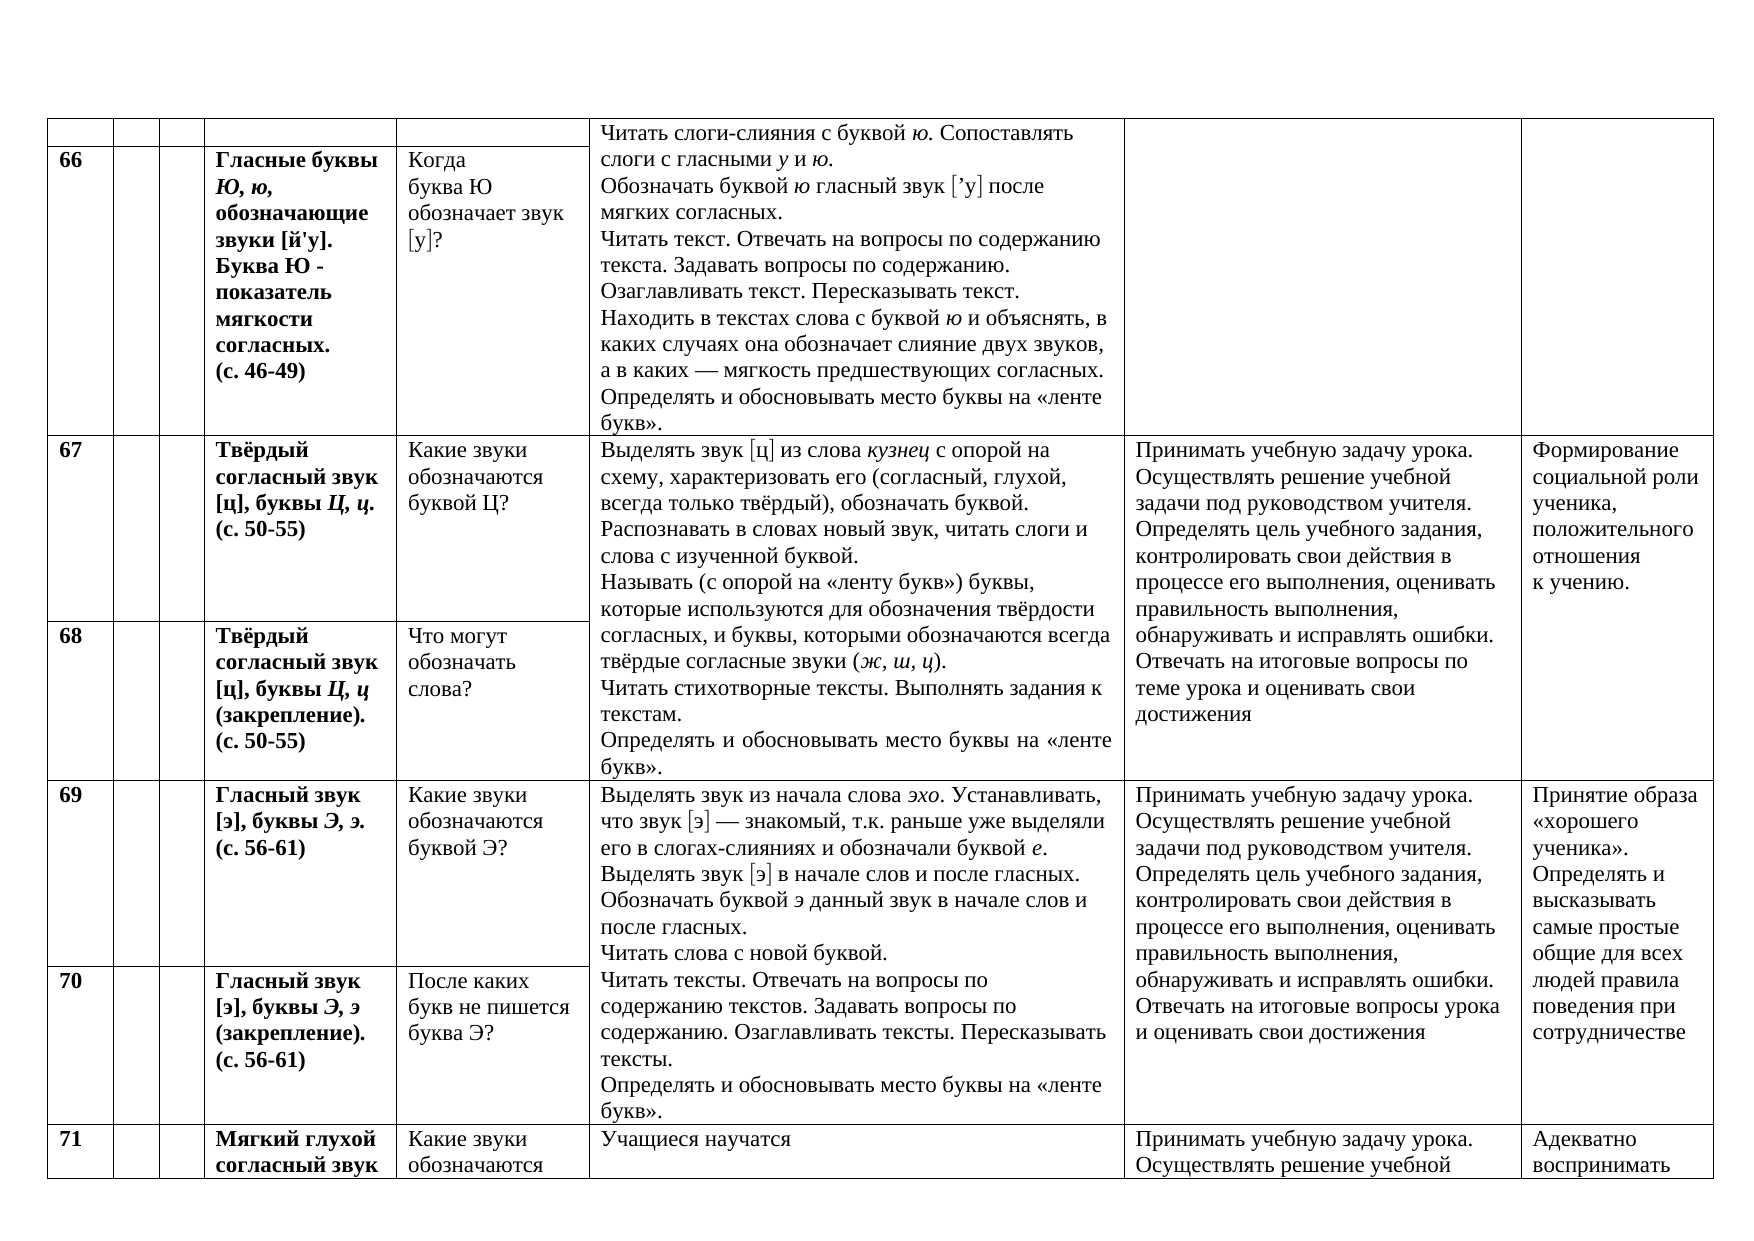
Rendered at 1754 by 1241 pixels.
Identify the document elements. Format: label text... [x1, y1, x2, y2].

table_cell [160, 436, 204, 621]
table_cell [114, 967, 159, 1124]
table_cell 69 [48, 781, 113, 966]
table_cell 65 [48, 119, 113, 146]
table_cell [397, 119, 589, 146]
table_cell Выделять звук ц из слова кузнец с опорой на схему, характеризовать его (согласный, глухой, всегда только твёрдый), обозначать буквой. Распознавать в словах новый звук, читать слоги и слова с изученной буквой. Называть (с опорой на «ленту букв») буквы, которые используются для обозначения твёрдости согласных, и буквы, которыми обозначаются всегда твёрдые согласные звуки (ж, ш, ц). Читать стихотворные тексты. Выполнять задания к текстам. Определять и обосновывать место буквы на «ленте букв». [590, 436, 1124, 780]
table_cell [590, 1125, 1124, 1177]
table_cell Твёрдый согласный звук [ц], буквы Ц, ц (закрепление). (с. 50-55) [205, 622, 396, 780]
table_cell [114, 1125, 159, 1177]
table_cell [160, 119, 204, 146]
table_cell 67 [48, 436, 113, 621]
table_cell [205, 119, 396, 146]
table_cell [1522, 119, 1713, 435]
table_cell Гласный звук [э], буквы Э, э (закрепление). (с. 56-61) [205, 967, 396, 1124]
table_cell Когда буква Ю обозначает звук у? [397, 147, 589, 435]
table_cell Гласные буквы Ю, ю, обозначающие звуки [й'у]. Буква Ю - показатель мягкости согласных. (с. 46-49) [205, 147, 396, 435]
table_cell [160, 781, 204, 966]
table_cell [1125, 1125, 1521, 1177]
table_cell 70 [48, 967, 113, 1124]
table_cell Какие звуки обозначаются буквой Ц? [397, 436, 589, 621]
table_cell [160, 147, 204, 435]
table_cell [397, 1125, 589, 1177]
table_cell 68 [48, 622, 113, 780]
table_cell Формирование социальной роли ученика, положительного отношения к учению. [1522, 436, 1713, 780]
table_cell После каких букв не пишется буква Э? [397, 967, 589, 1124]
table_cell 71 [48, 1125, 113, 1177]
table_cell Какие звуки обозначаются буквой Э? [397, 781, 589, 966]
table_cell [114, 436, 159, 621]
table_cell Выделять звук из начала слова эхо. Устанавливать, что звук э — знакомый, т.к. раньше уже выделяли его в слогах-слияниях и обозначали буквой е. Выделять звук э в начале слов и после гласных. Обозначать буквой э данный звук в начале слов и после гласных. Читать слова с новой буквой. Читать тексты. Отвечать на вопросы по содержанию текстов. Задавать вопросы по содержанию. Озаглавливать тексты. Пересказывать тексты. Определять и обосновывать место буквы на «ленте букв». [590, 781, 1124, 1124]
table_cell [590, 119, 1124, 435]
table_cell Что могут обозначать слова? [397, 622, 589, 780]
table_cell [1125, 119, 1521, 435]
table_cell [1522, 1125, 1713, 1177]
table_cell [114, 781, 159, 966]
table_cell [205, 1125, 396, 1177]
table_cell Твёрдый согласный звук [ц], буквы Ц, ц. (с. 50-55) [205, 436, 396, 621]
table_cell [160, 1125, 204, 1177]
table_cell [160, 622, 204, 780]
table_cell [114, 119, 159, 146]
table_cell Гласный звук [э], буквы Э, э. (с. 56-61) [205, 781, 396, 966]
table_cell [114, 622, 159, 780]
table_cell [114, 147, 159, 435]
table_cell [160, 967, 204, 1124]
table_cell 66 [48, 147, 113, 435]
table_cell Принимать учебную задачу урока. Осуществлять решение учебной задачи под руководством учителя. Определять цель учебного задания, контролировать свои действия в процессе его выполнения, оценивать правильность выполнения, обнаруживать и исправлять ошибки. Отвечать на итоговые вопросы по теме урока и оценивать свои достижения [1125, 436, 1521, 780]
table_cell Принятие образа «хорошего ученика». Определять и высказывать самые простые общие для всех людей правила поведения при сотрудничестве [1522, 781, 1713, 1124]
